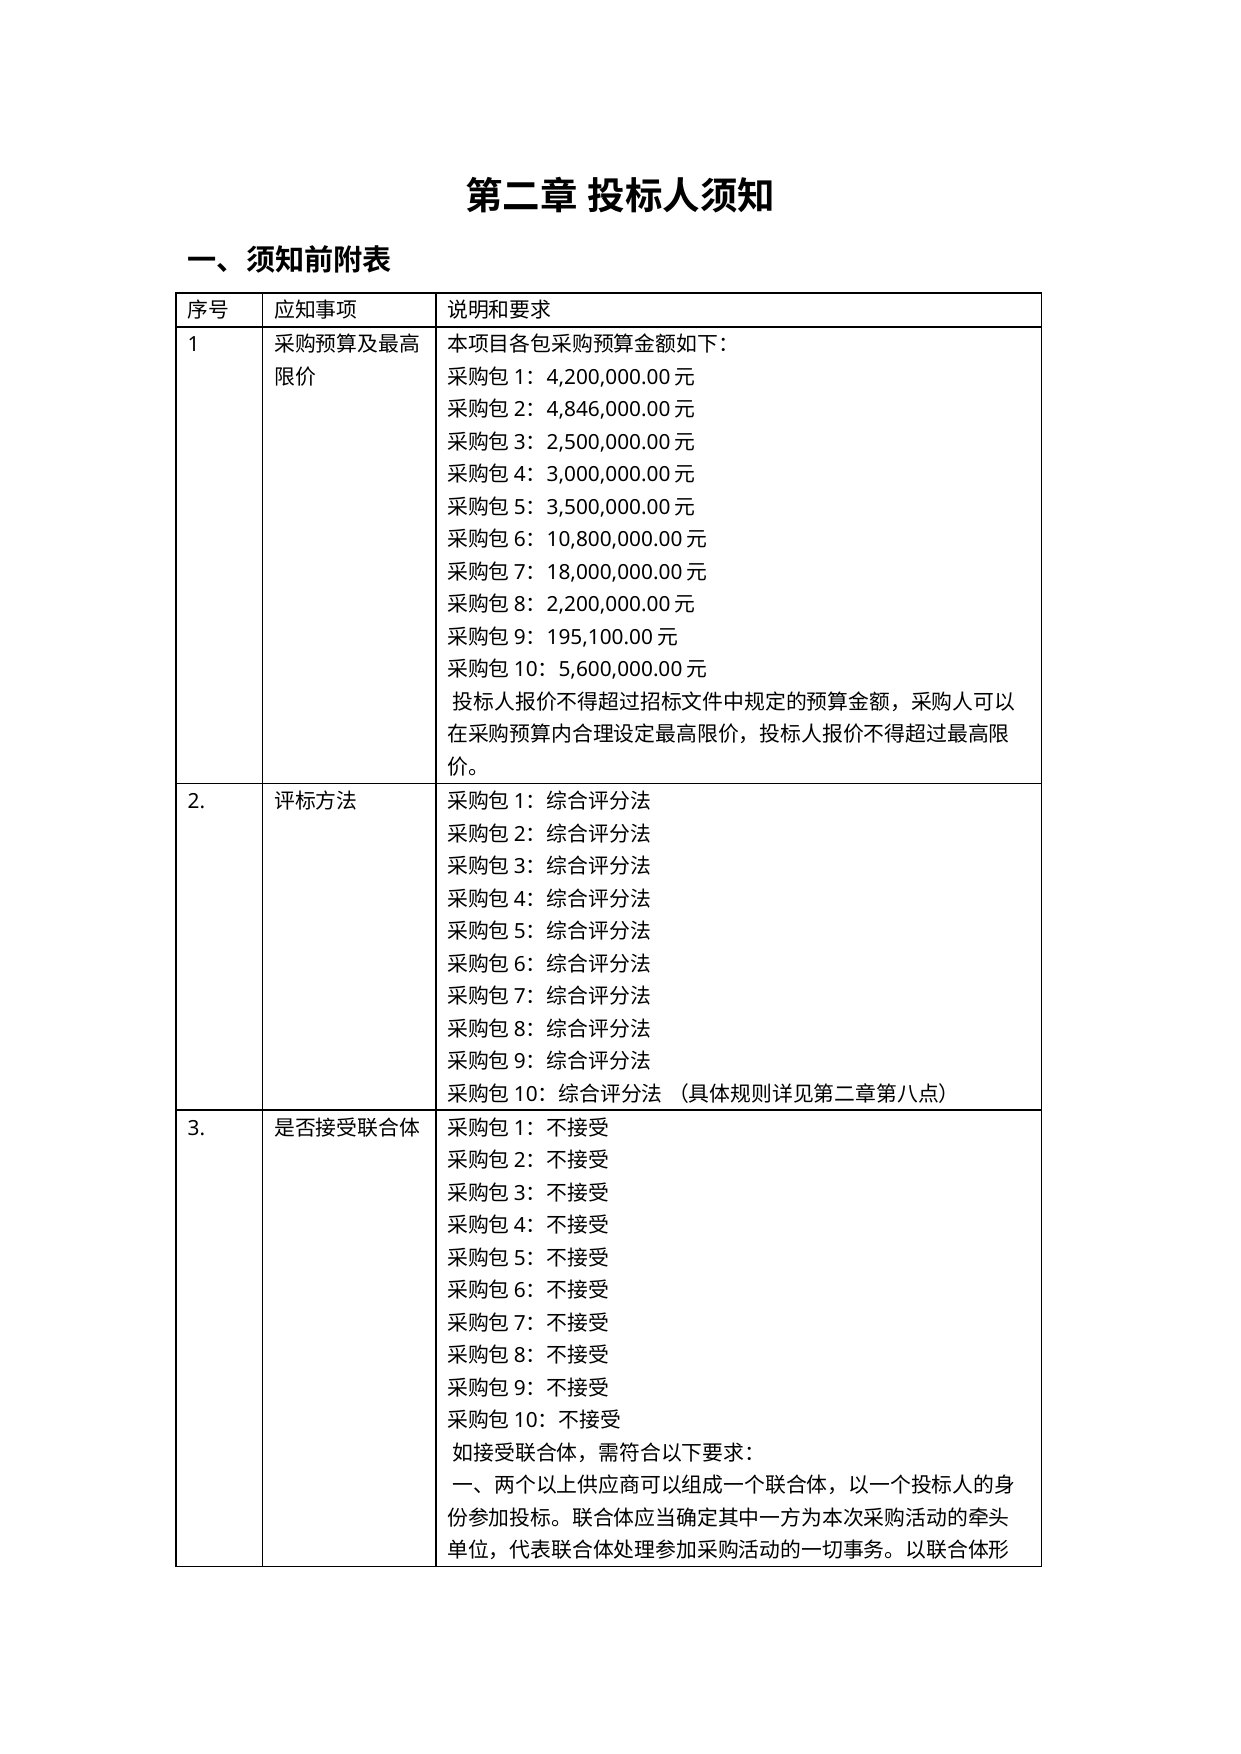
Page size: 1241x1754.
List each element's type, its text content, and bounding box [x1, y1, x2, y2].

table_cell 本项目各包采购预算金额如下： 采购包1：4,200,000.00元 采购包2：4,846,000.00元 采购包3：2,500,000.00元 采购包4：3,000,000.00元 采购包5：3,500,000.00元 采购包6：10,800,000.00元 采购包7：18,000,000.00元 采购包8：2,200,000.00元 采购包9：195,100.00元 采购包10：5,600,000.00元 投标人报价不得超过招标文件中规定的预算金额，采购人可以在采购预算内合理设定最高限价，投标人报价不得超过最高限价。 [437, 328, 1041, 783]
table_cell 采购预算及最高限价 [263, 328, 435, 783]
text 第二章 投标人须知 [187, 162, 1053, 227]
table_header 序号 [177, 294, 262, 326]
table_cell 1 [177, 328, 262, 783]
table_cell 3. [177, 1111, 262, 1566]
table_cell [437, 1111, 1041, 1566]
table_cell 采购包1：综合评分法 采购包2：综合评分法 采购包3：综合评分法 采购包4：综合评分法 采购包5：综合评分法 采购包6：综合评分法 采购包7：综合评分法 采购包8：综合评分法 采购包9：综合评分法 采购包10：综合评分法 （具体规则详见第二章第八点） [437, 784, 1041, 1109]
table_cell 2. [177, 784, 262, 1109]
table_cell 评标方法 [263, 784, 435, 1109]
table_header 说明和要求 [437, 294, 1041, 326]
table_header 应知事项 [263, 294, 435, 326]
text 一、须知前附表 [187, 227, 1053, 292]
table_cell 是否接受联合体 [263, 1111, 435, 1566]
